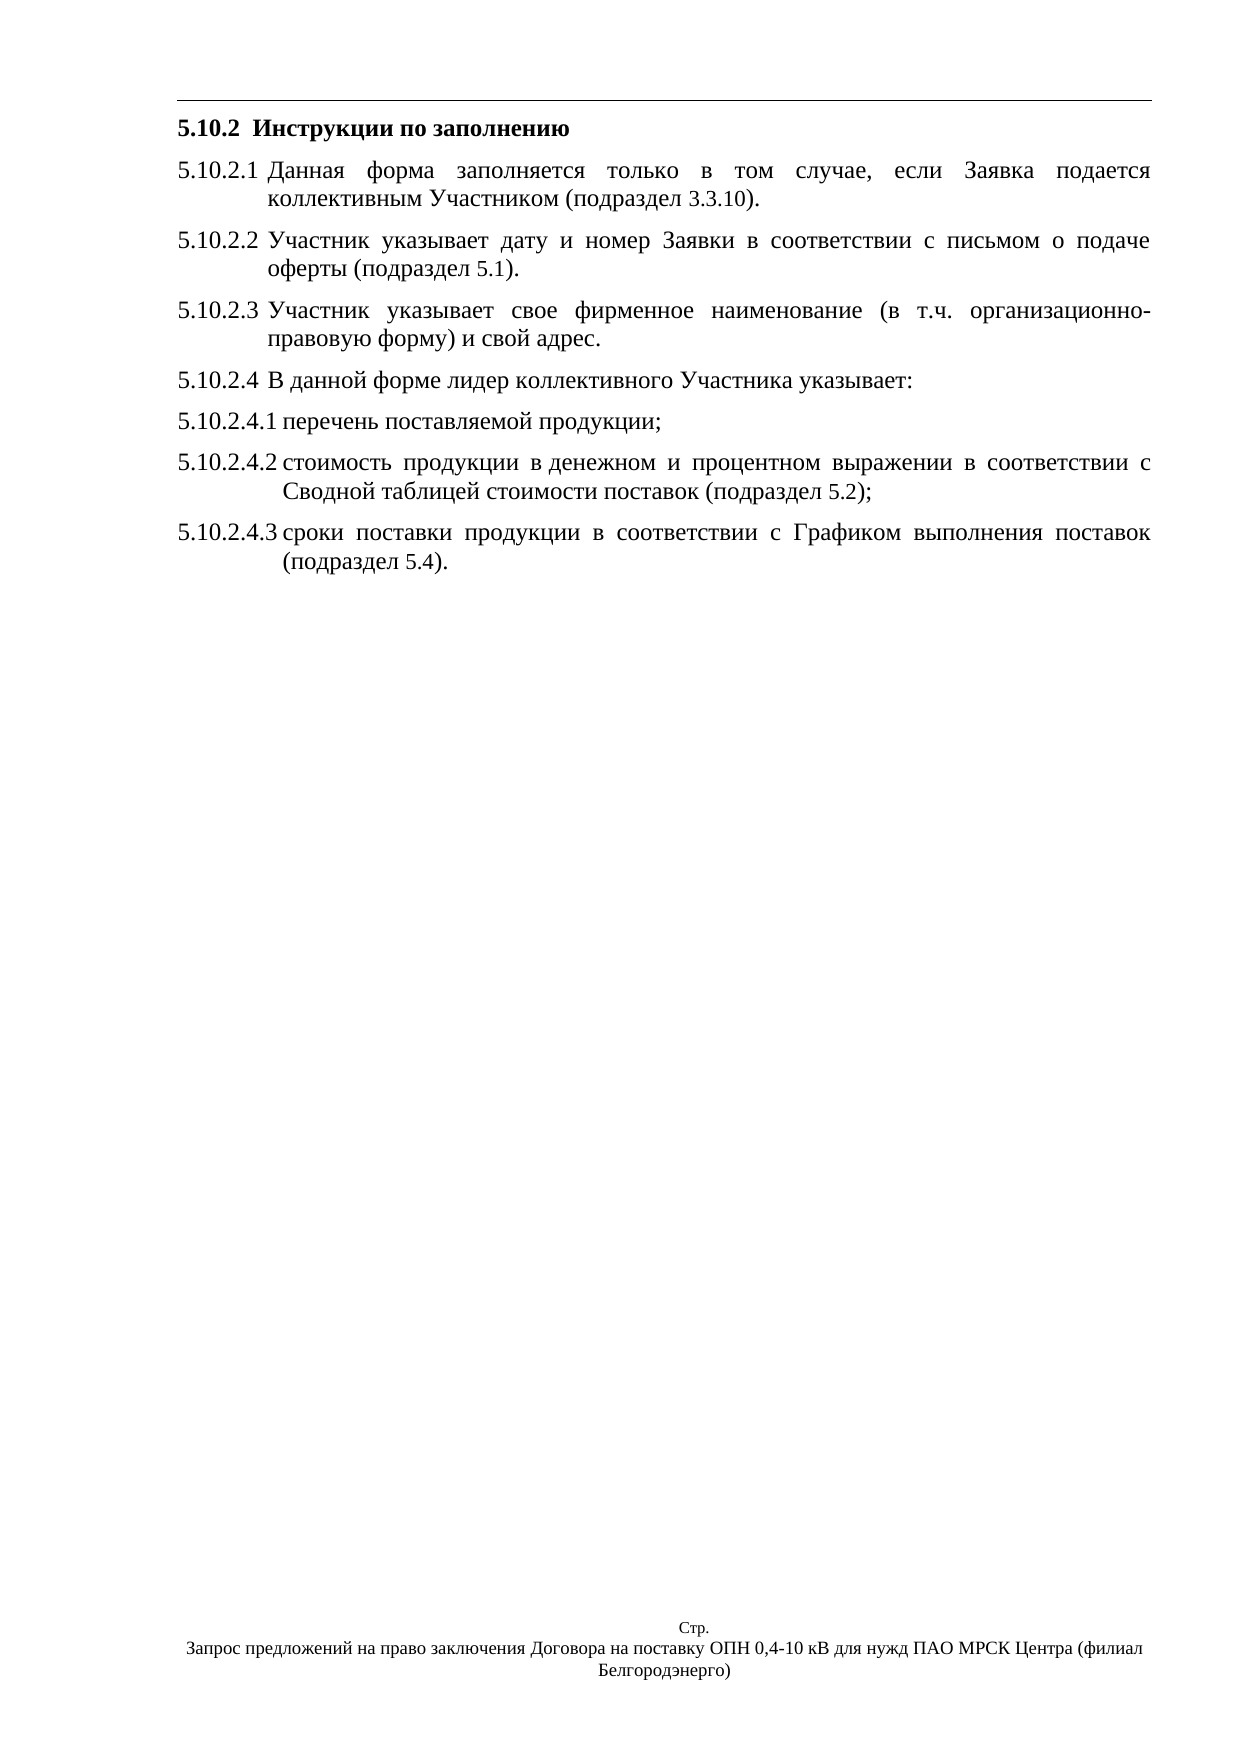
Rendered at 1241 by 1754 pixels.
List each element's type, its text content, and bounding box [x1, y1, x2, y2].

list Участник указывает свое фирменное наименование (в т.ч. организационно-правовую форму) и свой адрес. [177, 295, 1152, 352]
list В данной форме лидер коллективного Участника указывает: [177, 365, 1152, 393]
list Данная форма заполняется только в том случае, если Заявка подается коллективным Участником (подраздел 3.3.10). [177, 155, 1152, 212]
list перечень поставляемой продукции; [177, 406, 1152, 435]
list стоимость продукции в денежном и процентном выражении в соответствии с Сводной таблицей стоимости поставок (подраздел 5.2); [177, 447, 1152, 505]
list сроки поставки продукции в соответствии с Графиком выполнения поставок (подраздел 5.4). [177, 517, 1152, 575]
subtitle Инструкции по заполнению [177, 113, 1152, 142]
list Участник указывает дату и номер Заявки в соответствии с письмом о подаче оферты (подраздел 5.1). [177, 225, 1152, 282]
